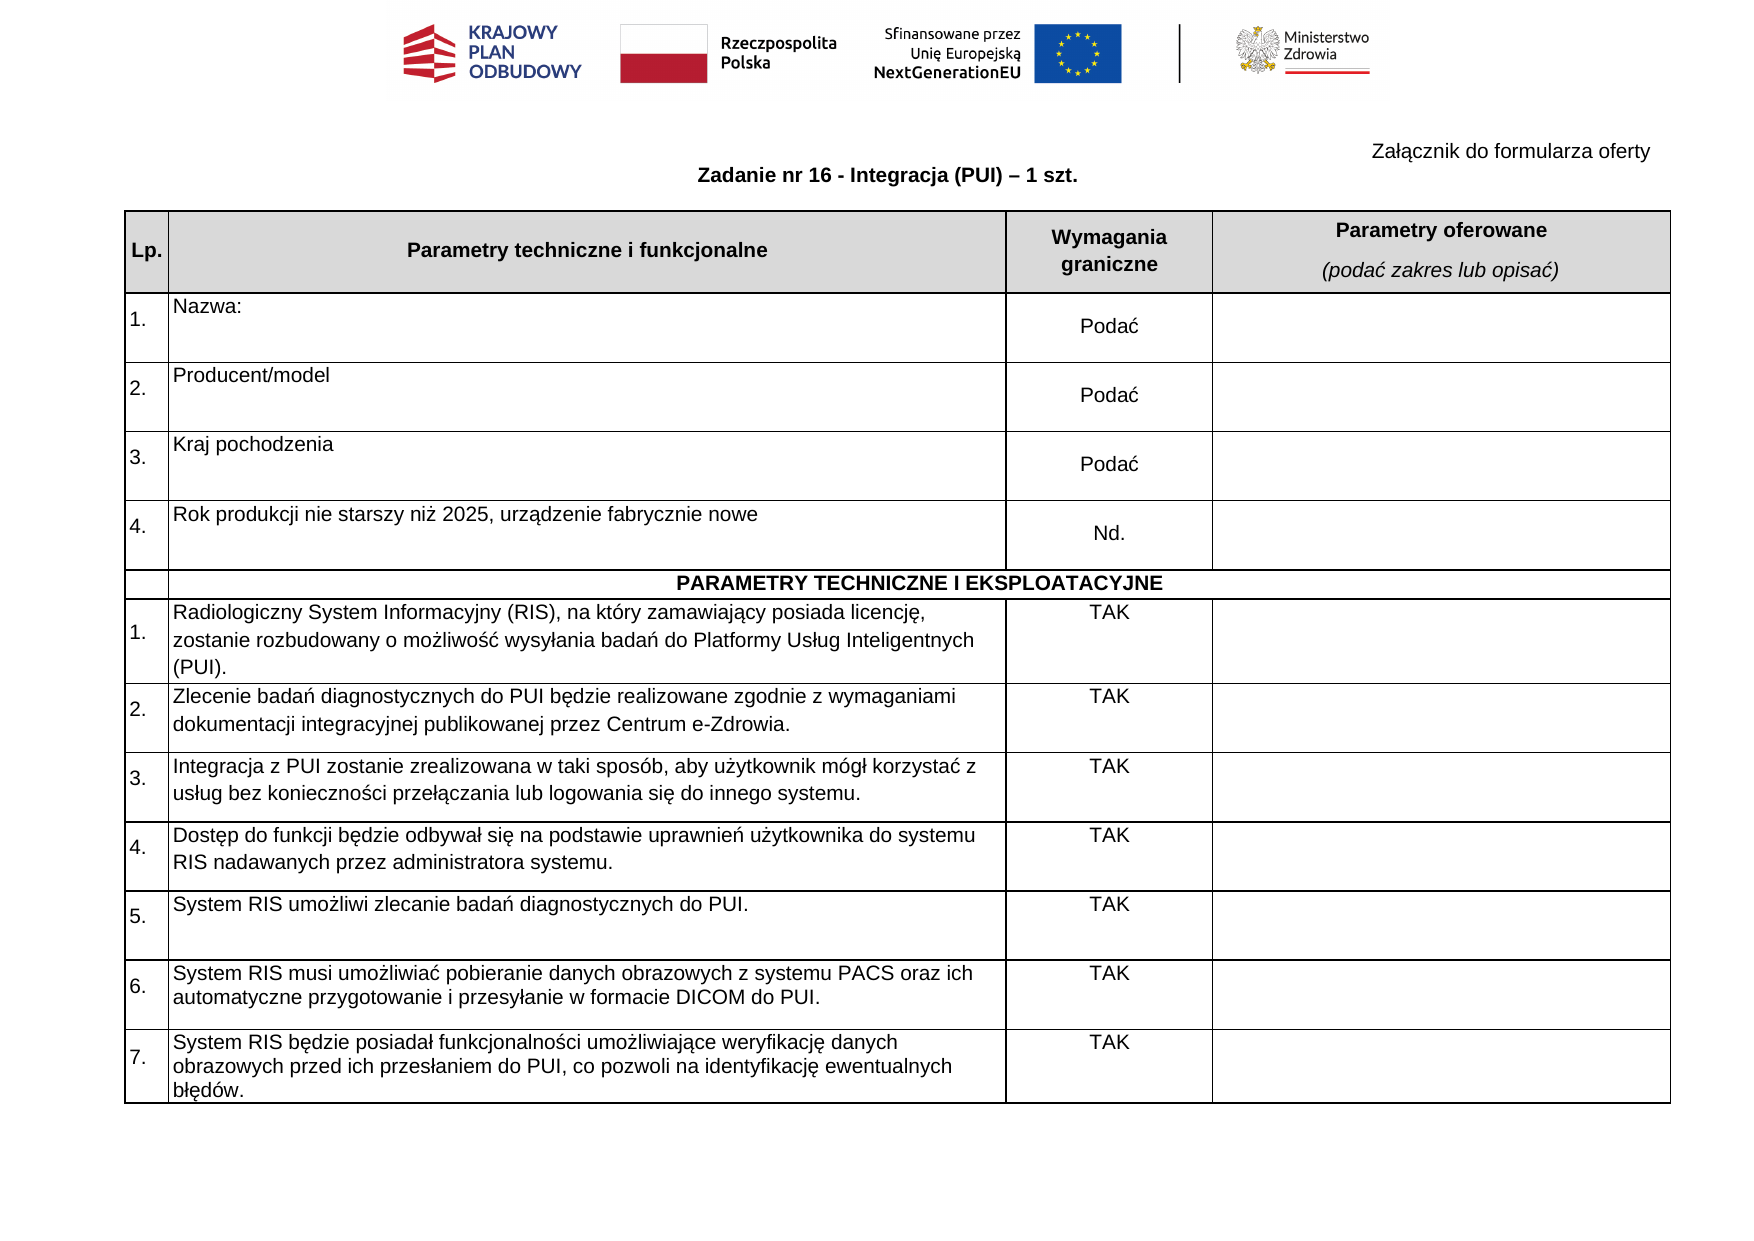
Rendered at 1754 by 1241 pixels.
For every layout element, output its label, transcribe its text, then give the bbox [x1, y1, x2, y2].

table_cell [1213, 823, 1670, 890]
table_cell [1213, 432, 1670, 500]
table_cell Radiologiczny System Informacyjny (RIS), na który zamawiający posiada licencję, zostanie rozbudowany o możliwość wysyłania badań do Platformy Usług Inteligentnych (PUI). [169, 600, 1005, 683]
table_cell System RIS będzie posiadał funkcjonalności umożliwiające weryfikację danych obrazowych przed ich przesłaniem do PUI, co pozwoli na identyfikację ewentualnych błędów. [169, 1030, 1005, 1102]
table_cell Rok produkcji nie starszy niż 2025, urządzenie fabrycznie nowe [169, 501, 1005, 569]
table_header Parametry techniczne i funkcjonalne [169, 212, 1005, 292]
table_cell Nazwa: [169, 294, 1005, 361]
table_cell [126, 294, 168, 361]
table_cell PARAMETRY TECHNICZNE I EKSPLOATACYJNE [169, 571, 1670, 598]
table_cell [1213, 363, 1670, 431]
text Załącznik do formularza oferty [125, 138, 1651, 162]
table_cell [1213, 600, 1670, 683]
table_cell [126, 961, 168, 1028]
text Zadanie nr 16 - Integracja (PUI) – 1 szt. [125, 162, 1651, 186]
table_header Wymagania graniczne [1007, 212, 1212, 292]
table_cell TAK [1007, 684, 1212, 752]
table_cell System RIS musi umożliwiać pobieranie danych obrazowych z systemu PACS oraz ich automatyczne przygotowanie i przesyłanie w formacie DICOM do PUI. [169, 961, 1005, 1028]
picture [385, 0, 1390, 101]
table_cell [126, 753, 168, 821]
table_header Lp. [126, 212, 168, 292]
table_cell [1213, 501, 1670, 569]
table_cell [126, 600, 168, 683]
table_cell [126, 363, 168, 431]
table_cell System RIS umożliwi zlecanie badań diagnostycznych do PUI. [169, 892, 1005, 959]
table_cell Integracja z PUI zostanie zrealizowana w taki sposób, aby użytkownik mógł korzystać z usług bez konieczności przełączania lub logowania się do innego systemu. [169, 753, 1005, 821]
table_cell Podać [1007, 363, 1212, 431]
table_cell TAK [1007, 961, 1212, 1028]
table_cell [126, 501, 168, 569]
table_cell Podać [1007, 432, 1212, 500]
table_cell Podać [1007, 294, 1212, 361]
table_cell [1213, 961, 1670, 1028]
table_cell Dostęp do funkcji będzie odbywał się na podstawie uprawnień użytkownika do systemu RIS nadawanych przez administratora systemu. [169, 823, 1005, 890]
table_header Parametry oferowane (podać zakres lub opisać) [1213, 212, 1670, 292]
table_cell [126, 892, 168, 959]
table_cell TAK [1007, 1030, 1212, 1102]
table_cell TAK [1007, 600, 1212, 683]
table_cell [126, 684, 168, 752]
table_cell [1213, 294, 1670, 361]
table_cell TAK [1007, 892, 1212, 959]
table_cell [1213, 684, 1670, 752]
table_cell TAK [1007, 823, 1212, 890]
table_cell [126, 1030, 168, 1102]
table_cell [1213, 892, 1670, 959]
table_cell [126, 823, 168, 890]
table_cell [126, 432, 168, 500]
table_cell [126, 571, 168, 598]
table_cell Kraj pochodzenia [169, 432, 1005, 500]
table_cell Zlecenie badań diagnostycznych do PUI będzie realizowane zgodnie z wymaganiami dokumentacji integracyjnej publikowanej przez Centrum e-Zdrowia. [169, 684, 1005, 752]
table_cell [1213, 1030, 1670, 1102]
table_cell [1213, 753, 1670, 821]
table_cell TAK [1007, 753, 1212, 821]
table_cell Producent/model [169, 363, 1005, 431]
table_cell Nd. [1007, 501, 1212, 569]
